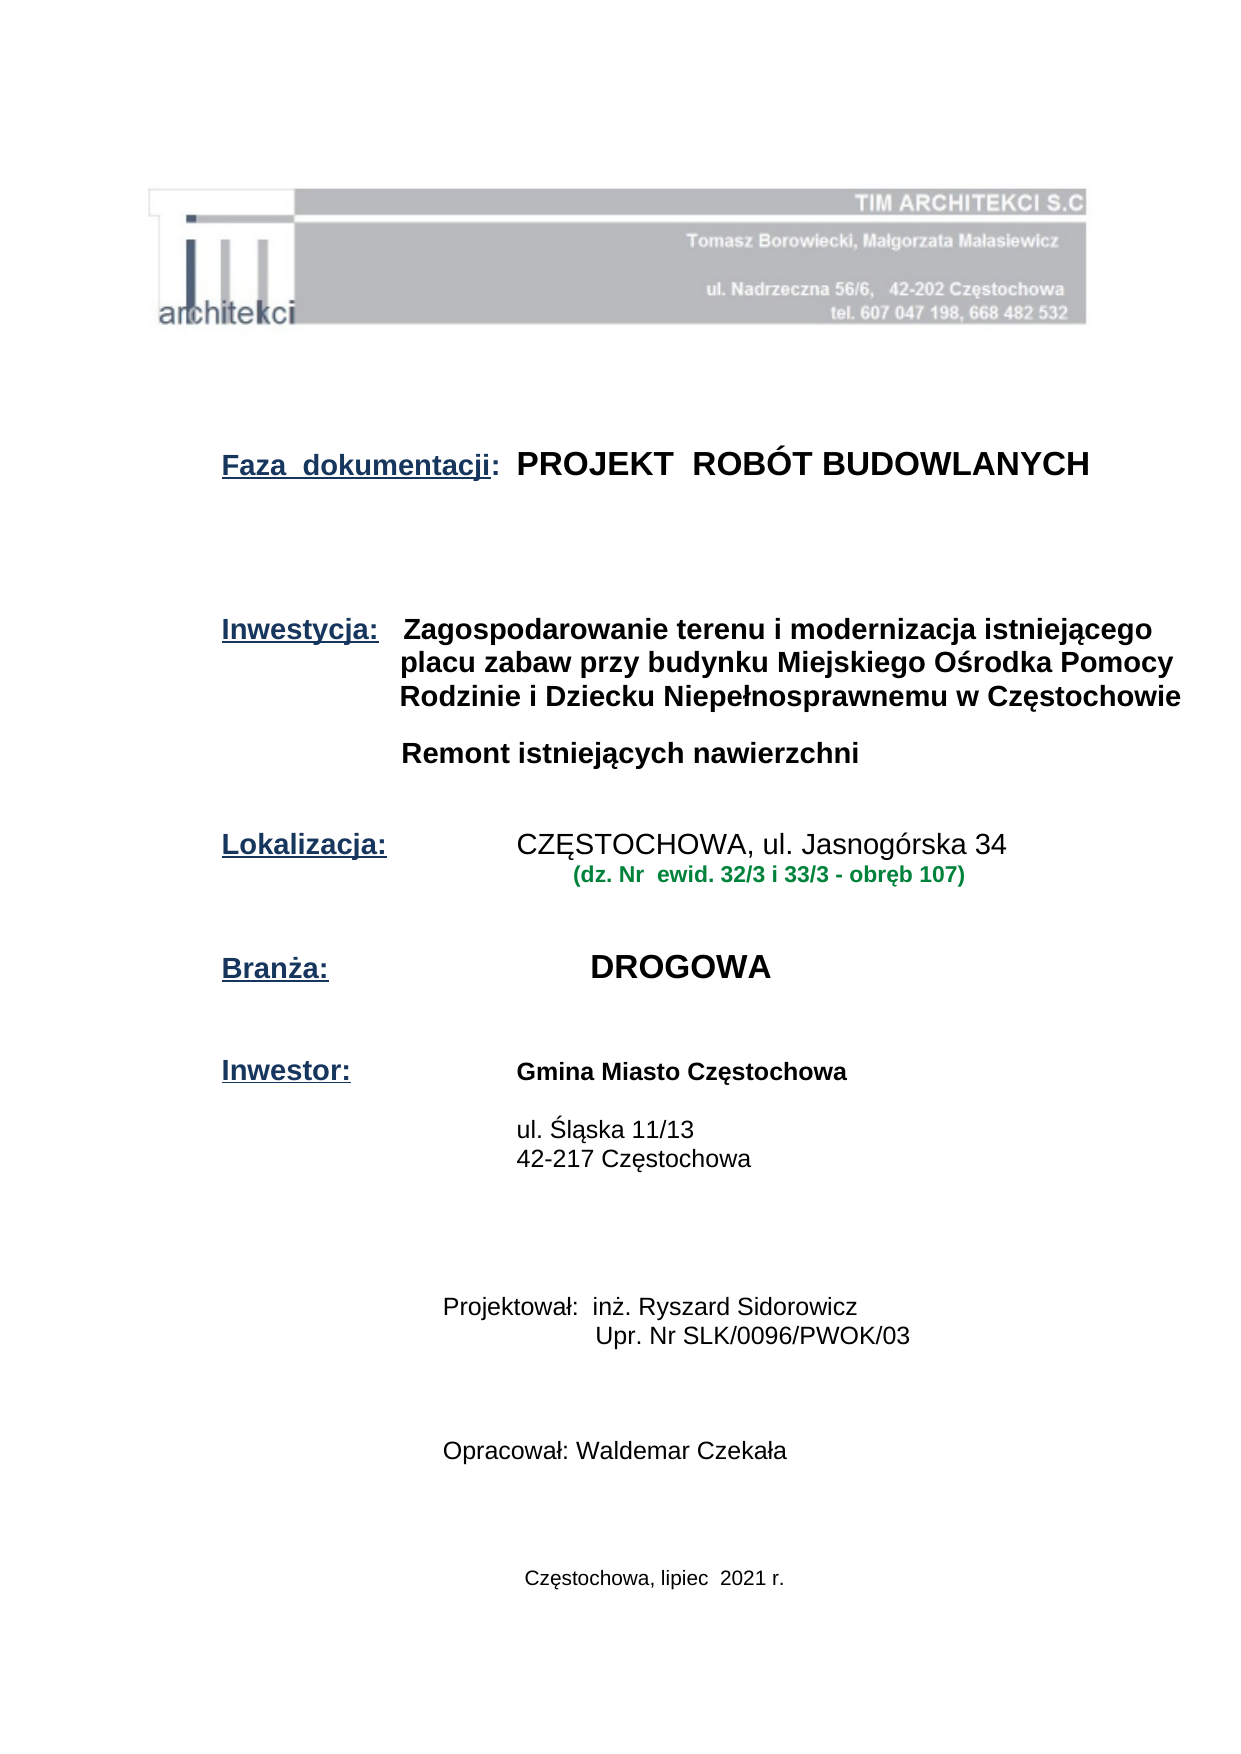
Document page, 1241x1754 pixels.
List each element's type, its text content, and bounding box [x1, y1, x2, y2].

text ul. Śląska 11/13 [443, 1115, 1092, 1144]
picture [147, 171, 1093, 348]
text Branża: DROGOWA [148, 947, 1092, 986]
text (dz. Nr ewid. 32/3 i 33/3 - obręb 107) [369, 861, 1190, 887]
text Faza dokumentacji: PROJEKT ROBÓT BUDOWLANYCH [221, 444, 1092, 482]
text Lokalizacja: CZĘSTOCHOWA, ul. Jasnogórska 34 [148, 827, 1092, 861]
text Upr. Nr SLK/0096/PWOK/03 [443, 1321, 1092, 1350]
text Opracował: Waldemar Czekała [443, 1436, 1092, 1465]
text Rodzinie i Dziecku Niepełnosprawnemu w Częstochowie [221, 679, 1190, 712]
text placu zabaw przy budynku Miejskiego Ośrodka Pomocy [221, 645, 1190, 679]
text Częstochowa, lipiec 2021 r. [148, 1565, 1092, 1589]
text Remont istniejących nawierzchni [295, 736, 1190, 770]
text Inwestycja: Zagospodarowanie terenu i modernizacja istniejącego [221, 612, 1190, 645]
text Inwestor: Gmina Miasto Częstochowa [221, 1053, 1092, 1115]
text Projektował: inż. Ryszard Sidorowicz [443, 1292, 1092, 1321]
text 42-217 Częstochowa [221, 1144, 1115, 1172]
